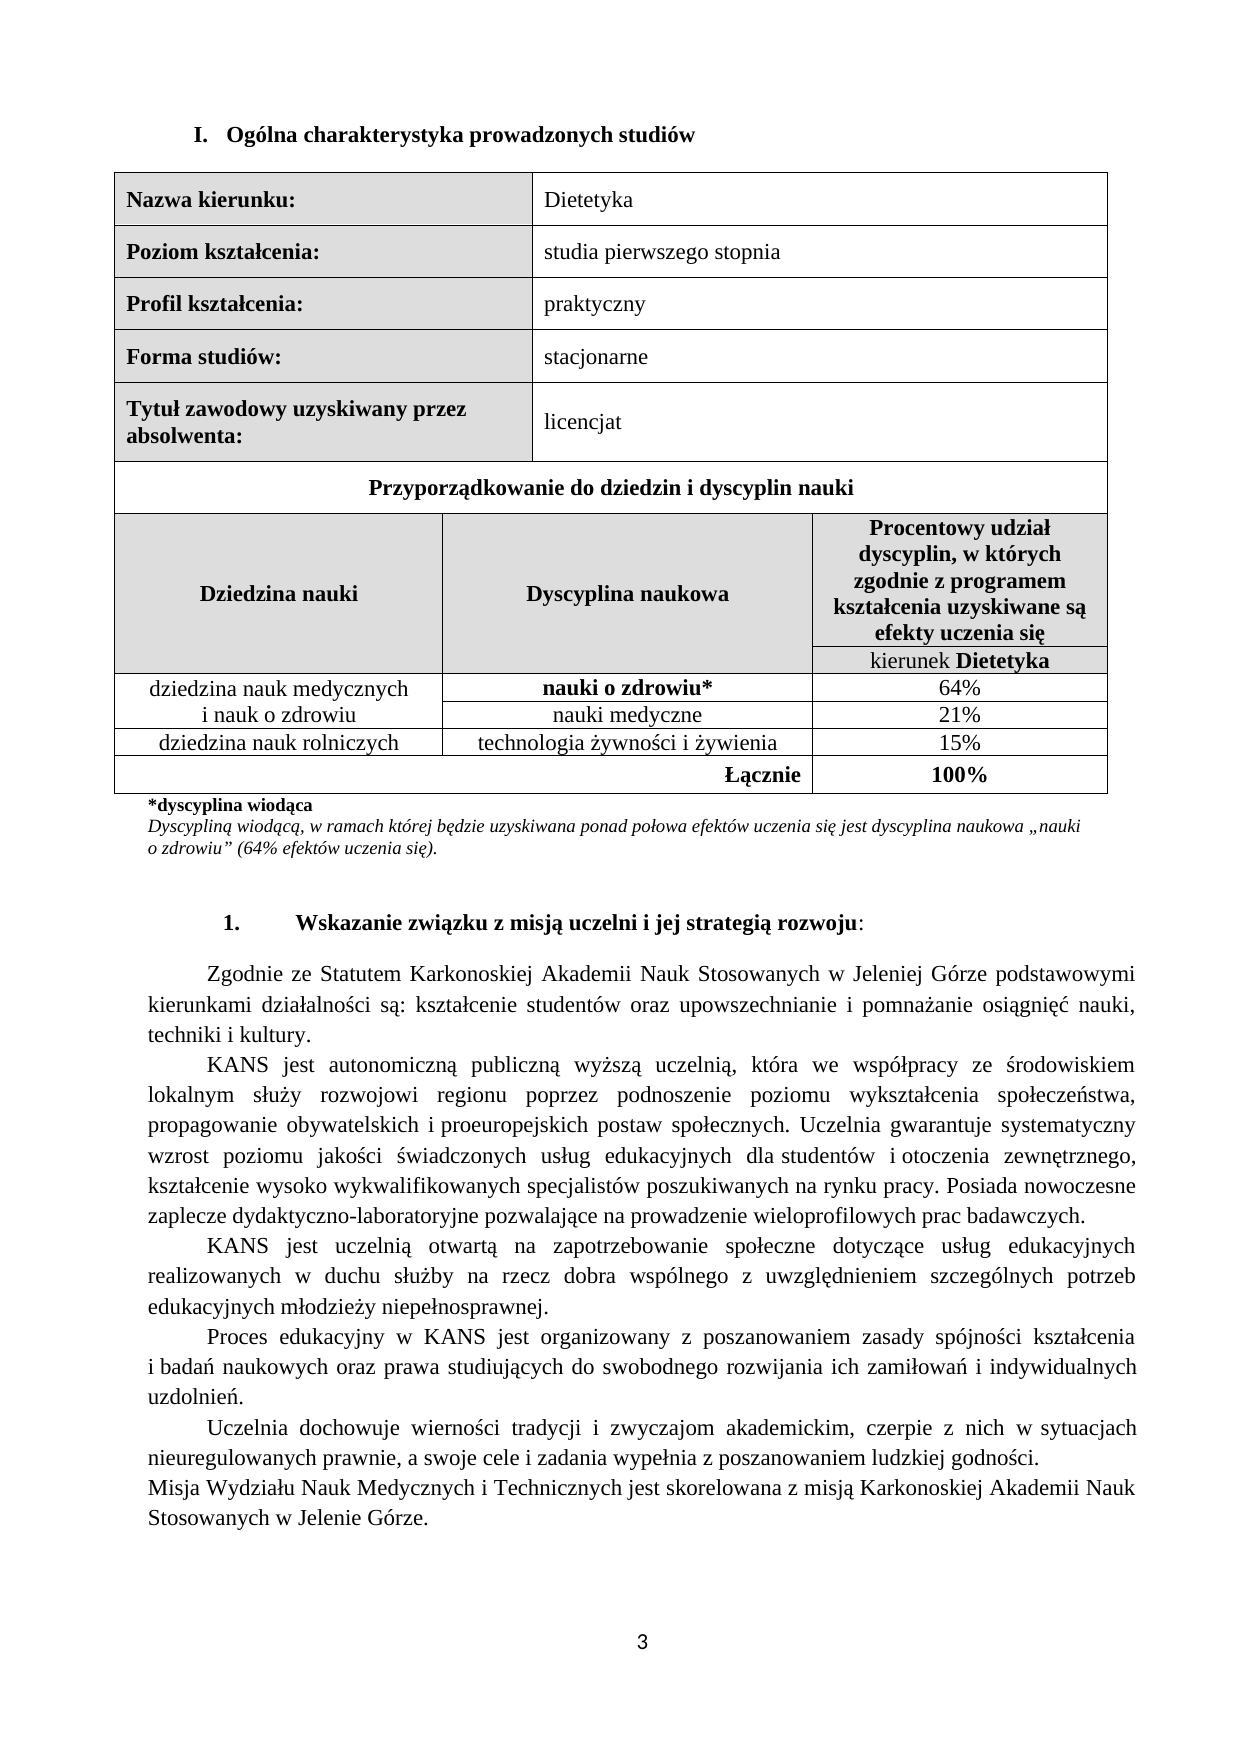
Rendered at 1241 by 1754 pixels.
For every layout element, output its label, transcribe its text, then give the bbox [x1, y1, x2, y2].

text KANS jest autonomiczną publiczną wyższą uczelnią, która we współpracy ze środowiskiem lokalnym służy rozwojowi regionu poprzez podnoszenie poziomu wykształcenia społeczeństwa, propagowanie obywatelskich i proeuropejskich postaw społecznych. Uczelnia gwarantuje systematyczny wzrost poziomu jakości świadczonych usług edukacyjnych dla studentów i otoczenia zewnętrznego, kształcenie wysoko wykwalifikowanych specjalistów poszukiwanych na rynku pracy. Posiada nowoczesne zaplecze dydaktyczno-laboratoryjne pozwalające na prowadzenie wieloprofilowych prac badawczych. [148, 1051, 1137, 1228]
table_cell Łącznie [115, 756, 812, 793]
table_cell 15% [813, 729, 1107, 755]
table_cell dziedzina nauk medycznych i nauk o zdrowiu [115, 674, 442, 728]
table_cell Dziedzina nauki [115, 514, 442, 673]
table_cell Przyporządkowanie do dziedzin i dyscyplin nauki [115, 462, 1107, 513]
subtitle Ogólna charakterystyka prowadzonych studiów [208, 121, 1137, 147]
table_cell studia pierwszego stopnia [533, 226, 1107, 277]
table_cell Profil kształcenia: [115, 278, 532, 329]
table_cell licencjat [533, 383, 1107, 461]
table_cell Procentowy udział dyscyplin, w których zgodnie z programem kształcenia uzyskiwane są efekty uczenia się [813, 514, 1107, 646]
table_cell Forma studiów: [115, 330, 532, 382]
table_cell praktyczny [533, 278, 1107, 329]
text Dyscypliną wiodącą, w ramach której będzie uzyskiwana ponad połowa efektów uczenia się jest dyscyplina naukowa „nauki o zdrowiu” (64% efektów uczenia się). [148, 815, 1137, 858]
table_header Dietetyka [533, 173, 1107, 224]
table_cell Tytuł zawodowy uzyskiwany przez absolwenta: [115, 383, 532, 461]
text *dyscyplina wiodąca [148, 794, 1137, 815]
table_cell Dyscyplina naukowa [443, 514, 812, 673]
table_cell 100% [813, 756, 1107, 793]
text Misja Wydziału Nauk Medycznych i Technicznych jest skorelowana z misją Karkonoskiej Akademii Nauk Stosowanych w Jelenie Górze. [148, 1474, 1137, 1531]
text Zgodnie ze Statutem Karkonoskiej Akademii Nauk Stosowanych w Jeleniej Górze podstawowymi kierunkami działalności są: kształcenie studentów oraz upowszechnianie i pomnażanie osiągnięć nauki, techniki i kultury. [148, 960, 1137, 1047]
table_header Nazwa kierunku: [115, 173, 532, 224]
table_cell nauki o zdrowiu* [443, 674, 812, 701]
table_cell nauki medyczne [443, 702, 812, 728]
text Uczelnia dochowuje wierności tradycji i zwyczajom akademickim, czerpie z nich w sytuacjach nieuregulowanych prawnie, a swoje cele i zadania wypełnia z poszanowaniem ludzkiej godności. [148, 1413, 1137, 1470]
table_cell technologia żywności i żywienia [443, 729, 812, 755]
subtitle Wskazanie związku z misją uczelni i jej strategią rozwoju: [223, 909, 1137, 936]
table_cell Poziom kształcenia: [115, 226, 532, 277]
text KANS jest uczelnią otwartą na zapotrzebowanie społeczne dotyczące usług edukacyjnych realizowanych w duchu służby na rzecz dobra wspólnego z uwzględnieniem szczególnych potrzeb edukacyjnych młodzieży niepełnosprawnej. [148, 1232, 1137, 1319]
table_cell 21% [813, 702, 1107, 728]
text Proces edukacyjny w KANS jest organizowany z poszanowaniem zasady spójności kształcenia i badań naukowych oraz prawa studiujących do swobodnego rozwijania ich zamiłowań i indywidualnych uzdolnień. [148, 1323, 1137, 1410]
table_cell stacjonarne [533, 330, 1107, 382]
table_cell 64% [813, 674, 1107, 701]
table_cell kierunek Dietetyka [813, 647, 1107, 673]
table_cell dziedzina nauk rolniczych [115, 729, 442, 755]
